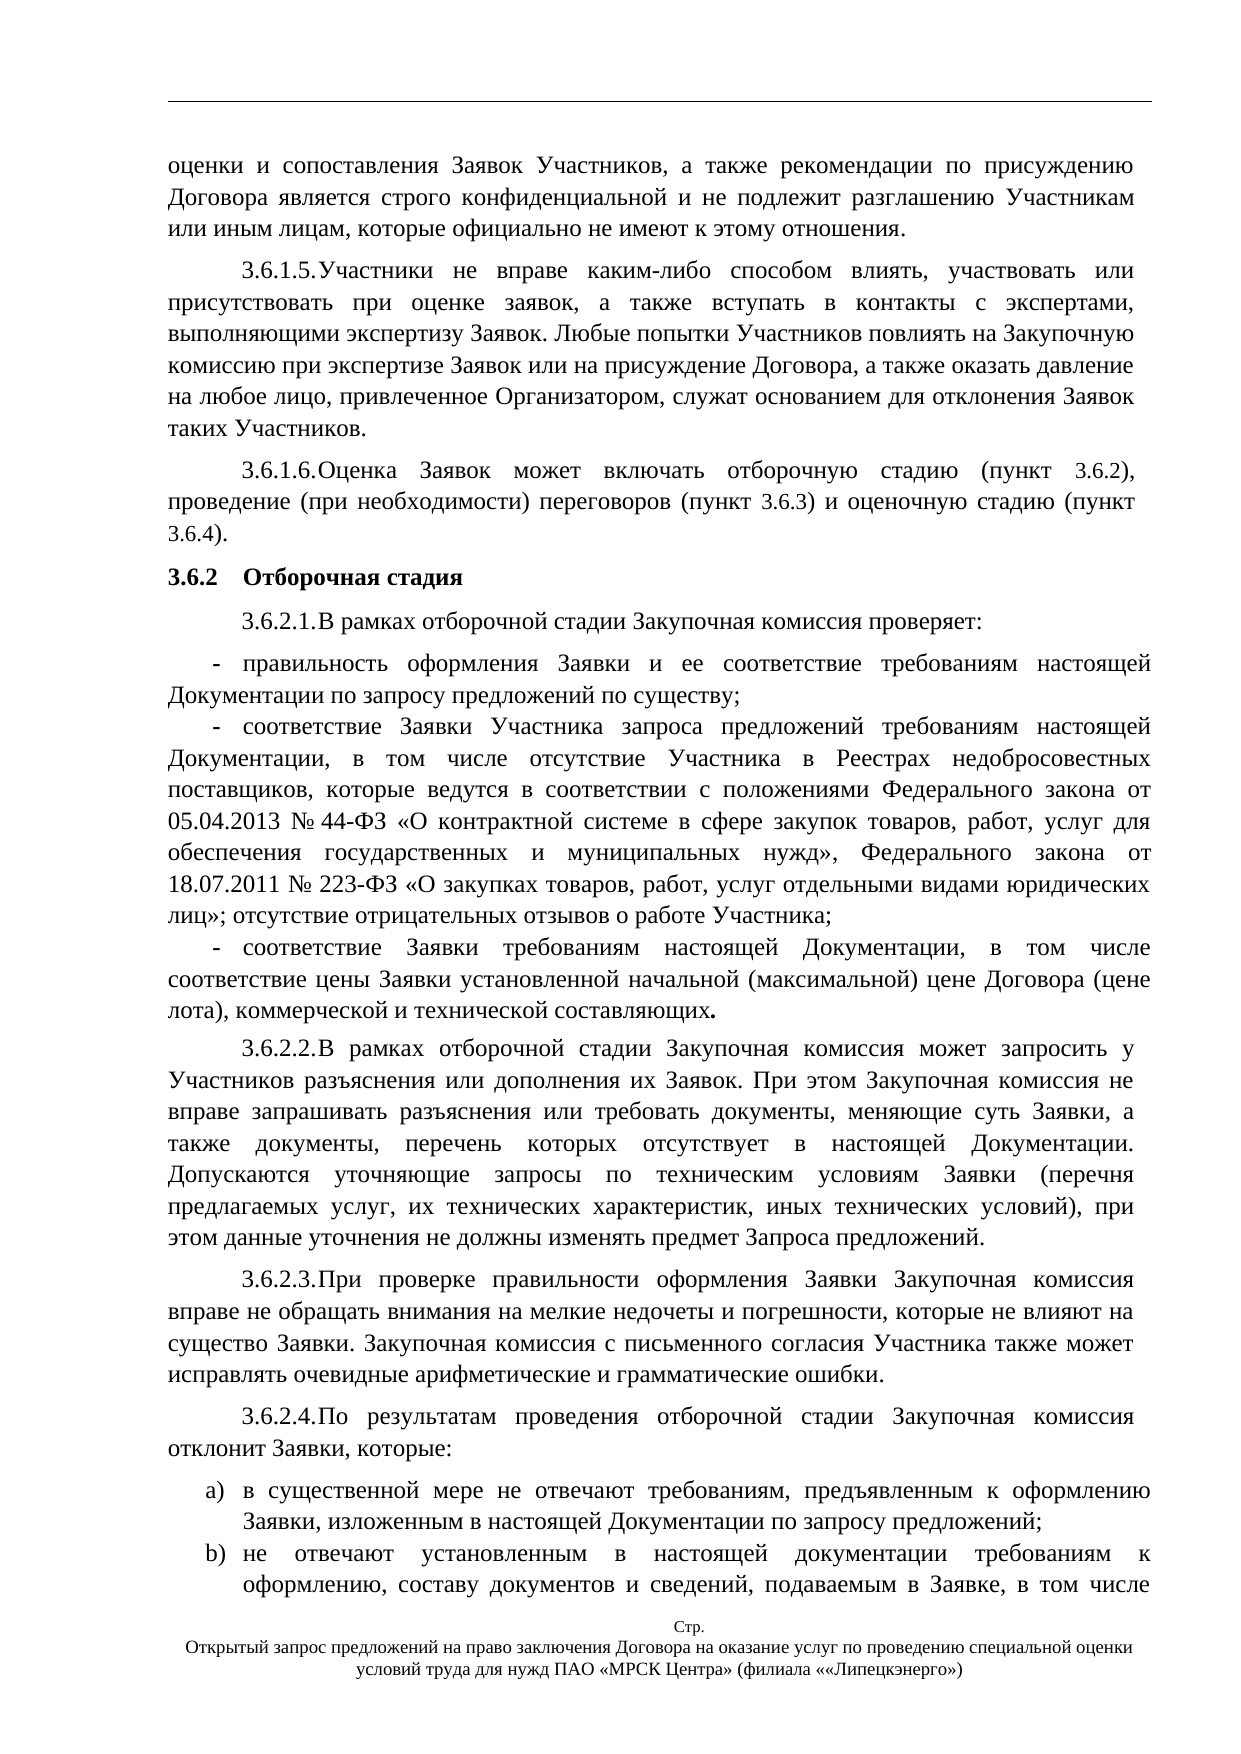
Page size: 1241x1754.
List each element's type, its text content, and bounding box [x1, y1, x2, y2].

list соответствие Заявки Участника запроса предложений требованиям настоящей Документации, в том числе отсутствие Участника в Реестрах недобросовестных поставщиков, которые ведутся в соответствии с положениями Федерального закона от 05.04.2013 № 44-ФЗ «О контрактной системе в сфере закупок товаров, работ, услуг для обеспечения государственных и муниципальных нужд», Федерального закона от 18.07.2011 № 223-ФЗ «О закупках товаров, работ, услуг отдельными видами юридических лиц»; отсутствие отрицательных отзывов о работе Участника; [168, 711, 1152, 929]
list По результатам проведения отборочной стадии Закупочная комиссия отклонит Заявки, которые: [168, 1401, 1135, 1461]
list соответствие Заявки требованиям настоящей Документации, в том числе соответствие цены Заявки установленной начальной (максимальной) цене Договора (цене лота), коммерческой и технической составляющих. [168, 932, 1152, 1024]
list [168, 150, 1135, 242]
list В рамках отборочной стадии Закупочная комиссия проверяет: [168, 606, 1135, 635]
list в существенной мере не отвечают требованиям, предъявленным к оформлению Заявки, изложенным в настоящей Документации по запросу предложений; [205, 1475, 1152, 1535]
subtitle Отборочная стадия [168, 562, 1152, 591]
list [205, 1538, 1152, 1598]
list Оценка Заявок может включать отборочную стадию (пункт 3.6.2), проведение (при необходимости) переговоров (пункт 3.6.3) и оценочную стадию (пункт 3.6.4). [168, 455, 1135, 547]
list В рамках отборочной стадии Закупочная комиссия может запросить у Участников разъяснения или дополнения их Заявок. При этом Закупочная комиссия не вправе запрашивать разъяснения или требовать документы, меняющие суть Заявки, а также документы, перечень которых отсутствует в настоящей Документации. Допускаются уточняющие запросы по техническим условиям Заявки (перечня предлагаемых услуг, их технических характеристик, иных технических условий), при этом данные уточнения не должны изменять предмет Запроса предложений. [168, 1033, 1135, 1251]
list правильность оформления Заявки и ее соответствие требованиям настоящей Документации по запросу предложений по существу; [168, 648, 1152, 708]
list Участники не вправе каким-либо способом влиять, участвовать или присутствовать при оценке заявок, а также вступать в контакты с экспертами, выполняющими экспертизу Заявок. Любые попытки Участников повлиять на Закупочную комиссию при экспертизе Заявок или на присуждение Договора, а также оказать давление на любое лицо, привлеченное Организатором, служат основанием для отклонения Заявок таких Участников. [168, 255, 1135, 442]
list При проверке правильности оформления Заявки Закупочная комиссия вправе не обращать внимания на мелкие недочеты и погрешности, которые не влияют на существо Заявки. Закупочная комиссия с письменного согласия Участника также может исправлять очевидные арифметические и грамматические ошибки. [168, 1264, 1135, 1388]
